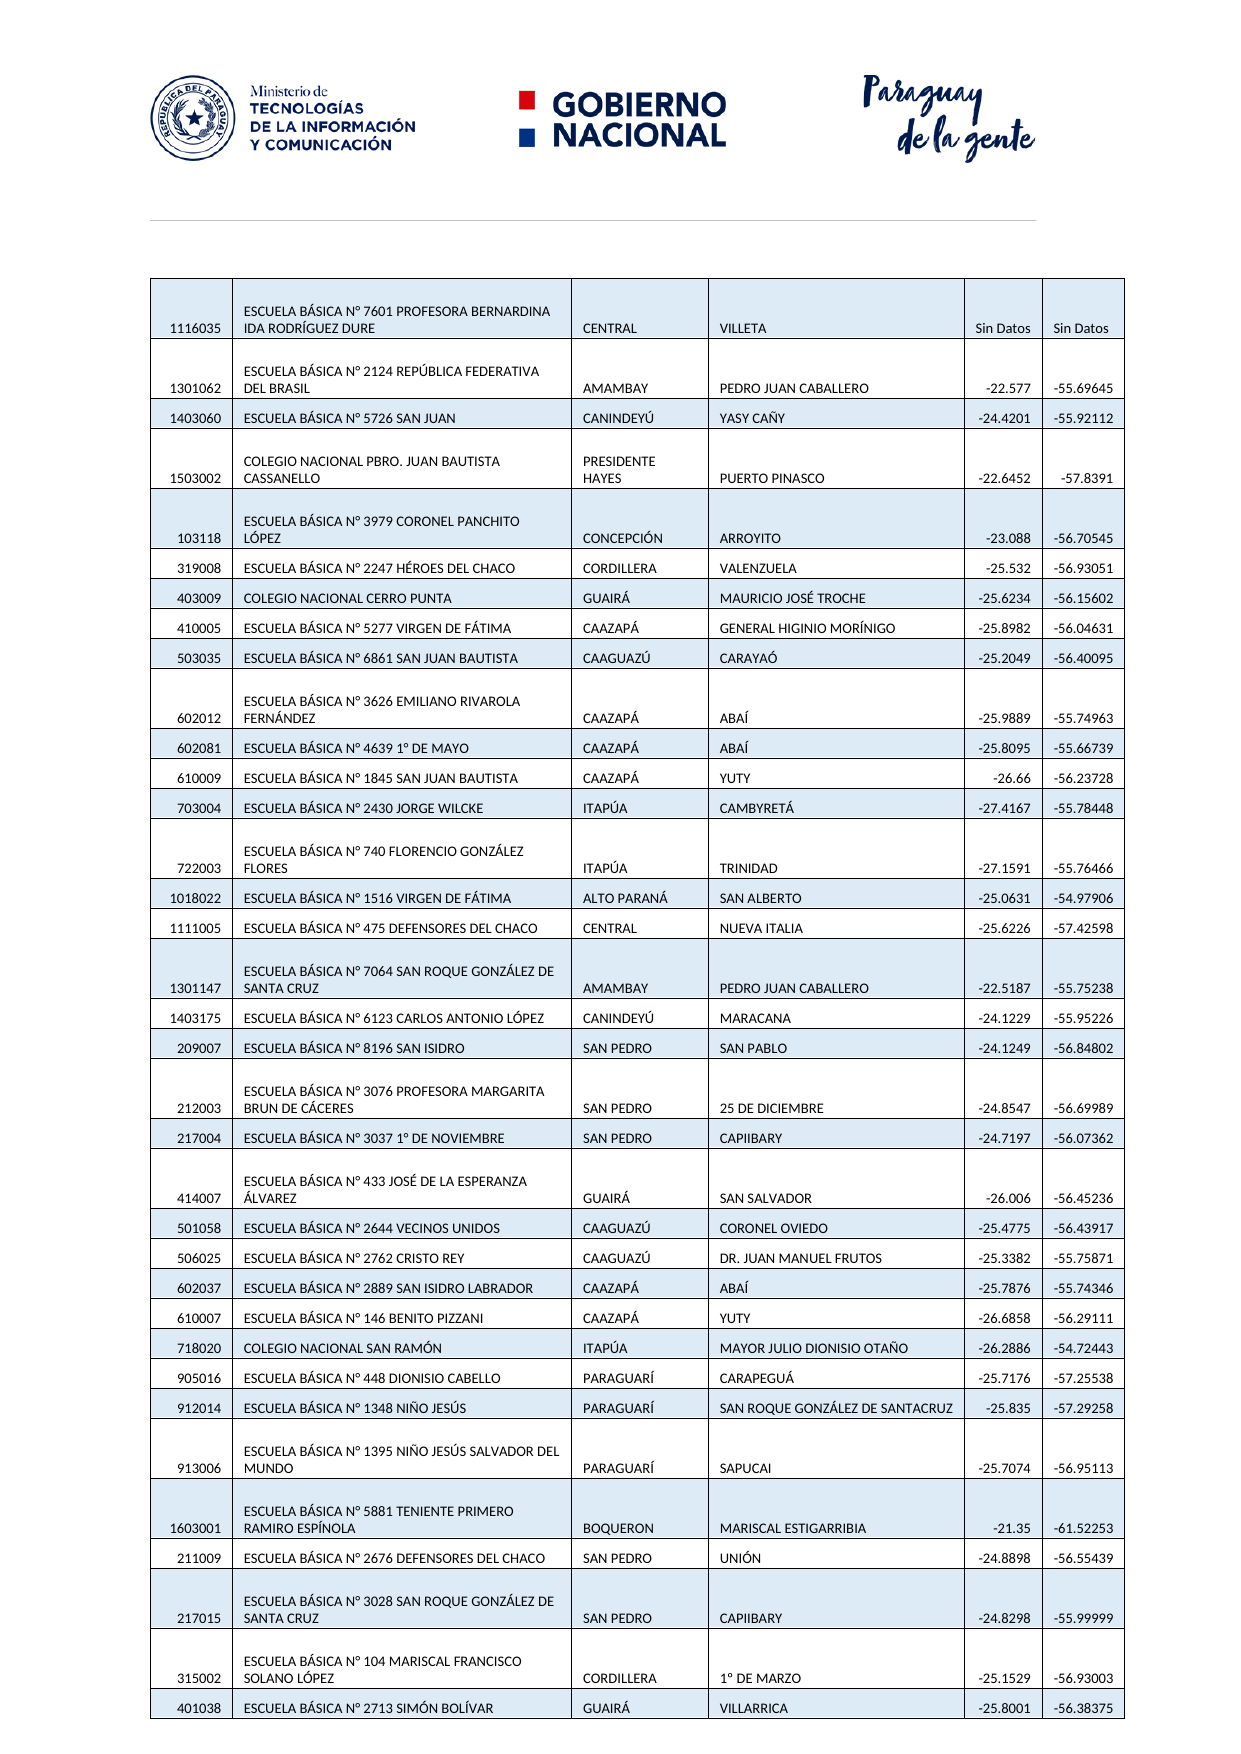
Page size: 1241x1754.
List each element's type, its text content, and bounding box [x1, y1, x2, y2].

table_cell 209007 [151, 1029, 232, 1057]
table_cell 403009 [151, 579, 232, 607]
table_cell -25.7876 [965, 1269, 1042, 1297]
table_cell ITAPÚA [572, 789, 708, 817]
table_cell ESCUELA BÁSICA N° 2430 JORGE WILCKE [233, 789, 571, 817]
table_cell ESCUELA BÁSICA N° 2247 HÉROES DEL CHACO [233, 549, 571, 577]
table_cell CORONEL OVIEDO [709, 1209, 964, 1237]
table_cell AMAMBAY [572, 939, 708, 997]
table_cell -24.7197 [965, 1119, 1042, 1147]
table_cell PEDRO JUAN CABALLERO [709, 339, 964, 397]
table_cell -25.8982 [965, 609, 1042, 637]
table_cell 1603001 [151, 1479, 232, 1537]
table_cell -56.70545 [1043, 489, 1124, 547]
table_cell 1116035 [151, 279, 232, 337]
table_cell -25.9889 [965, 669, 1042, 727]
table_cell -25.532 [965, 549, 1042, 577]
table_cell VALENZUELA [709, 549, 964, 577]
table_cell -25.6234 [965, 579, 1042, 607]
table_cell -55.78448 [1043, 789, 1124, 817]
table_cell -56.84802 [1043, 1029, 1124, 1057]
table_cell SAN PEDRO [572, 1119, 708, 1147]
table_cell CAAGUAZÚ [572, 1209, 708, 1237]
table_cell -24.1229 [965, 999, 1042, 1027]
table_cell UNIÓN [709, 1539, 964, 1567]
table_cell COLEGIO NACIONAL CERRO PUNTA [233, 579, 571, 607]
table_cell CAAZAPÁ [572, 609, 708, 637]
table_cell ESCUELA BÁSICA N° 3076 PROFESORA MARGARITA BRUN DE CÁCERES [233, 1059, 571, 1117]
table_cell ESCUELA BÁSICA N° 2889 SAN ISIDRO LABRADOR [233, 1269, 571, 1297]
table_cell GUAIRÁ [572, 1689, 708, 1717]
table_cell PARAGUARÍ [572, 1389, 708, 1417]
table_cell -22.5187 [965, 939, 1042, 997]
table_cell 703004 [151, 789, 232, 817]
table_cell CAMBYRETÁ [709, 789, 964, 817]
table_cell SAN PABLO [709, 1029, 964, 1057]
table_cell VILLETA [709, 279, 964, 337]
table_cell 1301147 [151, 939, 232, 997]
table_cell YASY CAÑY [709, 399, 964, 427]
table_cell 1º DE MARZO [709, 1629, 964, 1687]
table_cell -25.8095 [965, 729, 1042, 757]
table_cell -25.6226 [965, 909, 1042, 937]
table_cell -56.29111 [1043, 1299, 1124, 1327]
table_cell ITAPÚA [572, 1329, 708, 1357]
table_cell CORDILLERA [572, 1629, 708, 1687]
table_cell CORDILLERA [572, 549, 708, 577]
table_cell 610007 [151, 1299, 232, 1327]
table_cell ESCUELA BÁSICA N° 2762 CRISTO REY [233, 1239, 571, 1267]
table_cell 414007 [151, 1149, 232, 1207]
table_cell CAPIIBARY [709, 1119, 964, 1147]
table_cell -56.04631 [1043, 609, 1124, 637]
table_cell ESCUELA BÁSICA N° 7601 PROFESORA BERNARDINA IDA RODRÍGUEZ DURE [233, 279, 571, 337]
table_cell -56.69989 [1043, 1059, 1124, 1117]
table_cell CAAZAPÁ [572, 1299, 708, 1327]
table_cell -57.29258 [1043, 1389, 1124, 1417]
table_cell YUTY [709, 1299, 964, 1327]
table_cell Sin Datos [1043, 279, 1124, 337]
table_cell ESCUELA BÁSICA N° 146 BENITO PIZZANI [233, 1299, 571, 1327]
table_cell -25.8001 [965, 1689, 1042, 1717]
table_cell 1403060 [151, 399, 232, 427]
table_cell ESCUELA BÁSICA N° 740 FLORENCIO GONZÁLEZ FLORES [233, 819, 571, 877]
table_cell SAN PEDRO [572, 1029, 708, 1057]
table_cell SAPUCAI [709, 1419, 964, 1477]
table_cell 25 DE DICIEMBRE [709, 1059, 964, 1117]
table_cell ESCUELA BÁSICA N° 475 DEFENSORES DEL CHACO [233, 909, 571, 937]
table_cell -25.1529 [965, 1629, 1042, 1687]
table_cell -54.97906 [1043, 879, 1124, 907]
table_cell CAAZAPÁ [572, 1269, 708, 1297]
picture [150, 75, 1035, 163]
table_cell -55.99999 [1043, 1569, 1124, 1627]
table_cell -22.6452 [965, 429, 1042, 487]
table_cell 319008 [151, 549, 232, 577]
table_cell 1403175 [151, 999, 232, 1027]
table_cell -55.95226 [1043, 999, 1124, 1027]
table_cell ESCUELA BÁSICA N° 2713 SIMÓN BOLÍVAR [233, 1689, 571, 1717]
table_cell 1301062 [151, 339, 232, 397]
table_cell 501058 [151, 1209, 232, 1237]
table_cell PUERTO PINASCO [709, 429, 964, 487]
table_cell CAAZAPÁ [572, 669, 708, 727]
table_cell DR. JUAN MANUEL FRUTOS [709, 1239, 964, 1267]
table_cell ESCUELA BÁSICA N° 2676 DEFENSORES DEL CHACO [233, 1539, 571, 1567]
table_cell -56.38375 [1043, 1689, 1124, 1717]
table_cell SAN PEDRO [572, 1539, 708, 1567]
table_cell CENTRAL [572, 909, 708, 937]
table_cell 602081 [151, 729, 232, 757]
table_cell 217015 [151, 1569, 232, 1627]
table_cell 217004 [151, 1119, 232, 1147]
table_cell -27.4167 [965, 789, 1042, 817]
table_cell -24.8898 [965, 1539, 1042, 1567]
table_cell -24.4201 [965, 399, 1042, 427]
table_cell 503035 [151, 639, 232, 667]
table_cell 1111005 [151, 909, 232, 937]
table_cell ESCUELA BÁSICA N° 1395 NIÑO JESÚS SALVADOR DEL MUNDO [233, 1419, 571, 1477]
table_cell ESCUELA BÁSICA N° 2124 REPÚBLICA FEDERATIVA DEL BRASIL [233, 339, 571, 397]
table_cell 722003 [151, 819, 232, 877]
table_cell ESCUELA BÁSICA N° 4639 1° DE MAYO [233, 729, 571, 757]
table_cell -56.15602 [1043, 579, 1124, 607]
table_cell -55.66739 [1043, 729, 1124, 757]
table_cell -56.07362 [1043, 1119, 1124, 1147]
table_cell -26.2886 [965, 1329, 1042, 1357]
table_cell 1503002 [151, 429, 232, 487]
table_cell -55.76466 [1043, 819, 1124, 877]
table_cell -56.93003 [1043, 1629, 1124, 1687]
table_cell PRESIDENTE HAYES [572, 429, 708, 487]
table_cell CAAGUAZÚ [572, 1239, 708, 1267]
table_cell ABAÍ [709, 729, 964, 757]
table_cell -25.7074 [965, 1419, 1042, 1477]
table_cell -26.66 [965, 759, 1042, 787]
table_cell ESCUELA BÁSICA N° 7064 SAN ROQUE GONZÁLEZ DE SANTA CRUZ [233, 939, 571, 997]
table_cell -57.8391 [1043, 429, 1124, 487]
table_cell CAPIIBARY [709, 1569, 964, 1627]
table_cell -56.95113 [1043, 1419, 1124, 1477]
table_cell -54.72443 [1043, 1329, 1124, 1357]
table_cell 913006 [151, 1419, 232, 1477]
table_cell -55.75871 [1043, 1239, 1124, 1267]
table_cell AMAMBAY [572, 339, 708, 397]
table_cell -25.4775 [965, 1209, 1042, 1237]
table_cell -23.088 [965, 489, 1042, 547]
table_cell CANINDEYÚ [572, 399, 708, 427]
table_cell ITAPÚA [572, 819, 708, 877]
table_cell ESCUELA BÁSICA N° 8196 SAN ISIDRO [233, 1029, 571, 1057]
table_cell -56.45236 [1043, 1149, 1124, 1207]
table_cell ESCUELA BÁSICA N° 5881 TENIENTE PRIMERO RAMIRO ESPÍNOLA [233, 1479, 571, 1537]
table_cell -21.35 [965, 1479, 1042, 1537]
table_cell 212003 [151, 1059, 232, 1117]
table_cell SAN SALVADOR [709, 1149, 964, 1207]
table_cell MARISCAL ESTIGARRIBIA [709, 1479, 964, 1537]
table_cell ESCUELA BÁSICA N° 3979 CORONEL PANCHITO LÓPEZ [233, 489, 571, 547]
table_cell -56.23728 [1043, 759, 1124, 787]
table_cell ESCUELA BÁSICA N° 3626 EMILIANO RIVAROLA FERNÁNDEZ [233, 669, 571, 727]
table_cell -57.25538 [1043, 1359, 1124, 1387]
table_cell CAAGUAZÚ [572, 639, 708, 667]
table_cell CENTRAL [572, 279, 708, 337]
table_cell -25.3382 [965, 1239, 1042, 1267]
table_cell -26.6858 [965, 1299, 1042, 1327]
table_cell -25.7176 [965, 1359, 1042, 1387]
table_cell YUTY [709, 759, 964, 787]
table_cell 602012 [151, 669, 232, 727]
table_cell -61.52253 [1043, 1479, 1124, 1537]
table_cell CANINDEYÚ [572, 999, 708, 1027]
table_cell -55.69645 [1043, 339, 1124, 397]
table_cell ESCUELA BÁSICA N° 104 MARISCAL FRANCISCO SOLANO LÓPEZ [233, 1629, 571, 1687]
table_cell GUAIRÁ [572, 1149, 708, 1207]
table_cell BOQUERON [572, 1479, 708, 1537]
table_cell -25.0631 [965, 879, 1042, 907]
table_cell TRINIDAD [709, 819, 964, 877]
table_cell -25.2049 [965, 639, 1042, 667]
table_cell Sin Datos [965, 279, 1042, 337]
table_cell VILLARRICA [709, 1689, 964, 1717]
table_cell CAAZAPÁ [572, 729, 708, 757]
table_cell MAYOR JULIO DIONISIO OTAÑO [709, 1329, 964, 1357]
table_cell ESCUELA BÁSICA N° 433 JOSÉ DE LA ESPERANZA ÁLVAREZ [233, 1149, 571, 1207]
table_cell MAURICIO JOSÉ TROCHE [709, 579, 964, 607]
table_cell -24.8547 [965, 1059, 1042, 1117]
table_cell 506025 [151, 1239, 232, 1267]
table_cell ESCUELA BÁSICA N° 1845 SAN JUAN BAUTISTA [233, 759, 571, 787]
table_cell -27.1591 [965, 819, 1042, 877]
table_cell NUEVA ITALIA [709, 909, 964, 937]
table_cell -55.92112 [1043, 399, 1124, 427]
table_cell ALTO PARANÁ [572, 879, 708, 907]
table_cell PARAGUARÍ [572, 1419, 708, 1477]
table_cell 1018022 [151, 879, 232, 907]
table_cell -55.74346 [1043, 1269, 1124, 1297]
table_cell PEDRO JUAN CABALLERO [709, 939, 964, 997]
table_cell COLEGIO NACIONAL SAN RAMÓN [233, 1329, 571, 1357]
table_cell ESCUELA BÁSICA N° 5277 VIRGEN DE FÁTIMA [233, 609, 571, 637]
table_cell ESCUELA BÁSICA N° 6861 SAN JUAN BAUTISTA [233, 639, 571, 667]
table_cell SAN ALBERTO [709, 879, 964, 907]
table_cell ESCUELA BÁSICA N° 6123 CARLOS ANTONIO LÓPEZ [233, 999, 571, 1027]
table_cell 401038 [151, 1689, 232, 1717]
table_cell 905016 [151, 1359, 232, 1387]
table_cell -26.006 [965, 1149, 1042, 1207]
table_cell 912014 [151, 1389, 232, 1417]
table_cell -55.74963 [1043, 669, 1124, 727]
table_cell 610009 [151, 759, 232, 787]
table_cell -56.93051 [1043, 549, 1124, 577]
table_cell CARAYAÓ [709, 639, 964, 667]
table_cell 211009 [151, 1539, 232, 1567]
table_cell ESCUELA BÁSICA N° 2644 VECINOS UNIDOS [233, 1209, 571, 1237]
table_cell CAAZAPÁ [572, 759, 708, 787]
table_cell ESCUELA BÁSICA N° 1516 VIRGEN DE FÁTIMA [233, 879, 571, 907]
table_cell SAN ROQUE GONZÁLEZ DE SANTACRUZ [709, 1389, 964, 1417]
table_cell SAN PEDRO [572, 1569, 708, 1627]
table_cell COLEGIO NACIONAL PBRO. JUAN BAUTISTA CASSANELLO [233, 429, 571, 487]
table_cell PARAGUARÍ [572, 1359, 708, 1387]
table_cell -24.8298 [965, 1569, 1042, 1627]
table_cell -56.55439 [1043, 1539, 1124, 1567]
table_cell ESCUELA BÁSICA N° 1348 NIÑO JESÚS [233, 1389, 571, 1417]
table_cell ESCUELA BÁSICA N° 3037 1° DE NOVIEMBRE [233, 1119, 571, 1147]
table_cell -25.835 [965, 1389, 1042, 1417]
table_cell -56.43917 [1043, 1209, 1124, 1237]
table_cell ARROYITO [709, 489, 964, 547]
table_cell GUAIRÁ [572, 579, 708, 607]
table_cell ABAÍ [709, 1269, 964, 1297]
table_cell -57.42598 [1043, 909, 1124, 937]
table_cell -22.577 [965, 339, 1042, 397]
table_cell SAN PEDRO [572, 1059, 708, 1117]
table_cell 103118 [151, 489, 232, 547]
table_cell CONCEPCIÓN [572, 489, 708, 547]
table_cell -55.75238 [1043, 939, 1124, 997]
table_cell ESCUELA BÁSICA N° 3028 SAN ROQUE GONZÁLEZ DE SANTA CRUZ [233, 1569, 571, 1627]
table_cell 602037 [151, 1269, 232, 1297]
table_cell 410005 [151, 609, 232, 637]
table_cell CARAPEGUÁ [709, 1359, 964, 1387]
table_cell 718020 [151, 1329, 232, 1357]
table_cell -24.1249 [965, 1029, 1042, 1057]
table_cell ESCUELA BÁSICA N° 448 DIONISIO CABELLO [233, 1359, 571, 1387]
table_cell GENERAL HIGINIO MORÍNIGO [709, 609, 964, 637]
table_cell 315002 [151, 1629, 232, 1687]
table_cell ABAÍ [709, 669, 964, 727]
table_cell ESCUELA BÁSICA N° 5726 SAN JUAN [233, 399, 571, 427]
table_cell MARACANA [709, 999, 964, 1027]
table_cell -56.40095 [1043, 639, 1124, 667]
